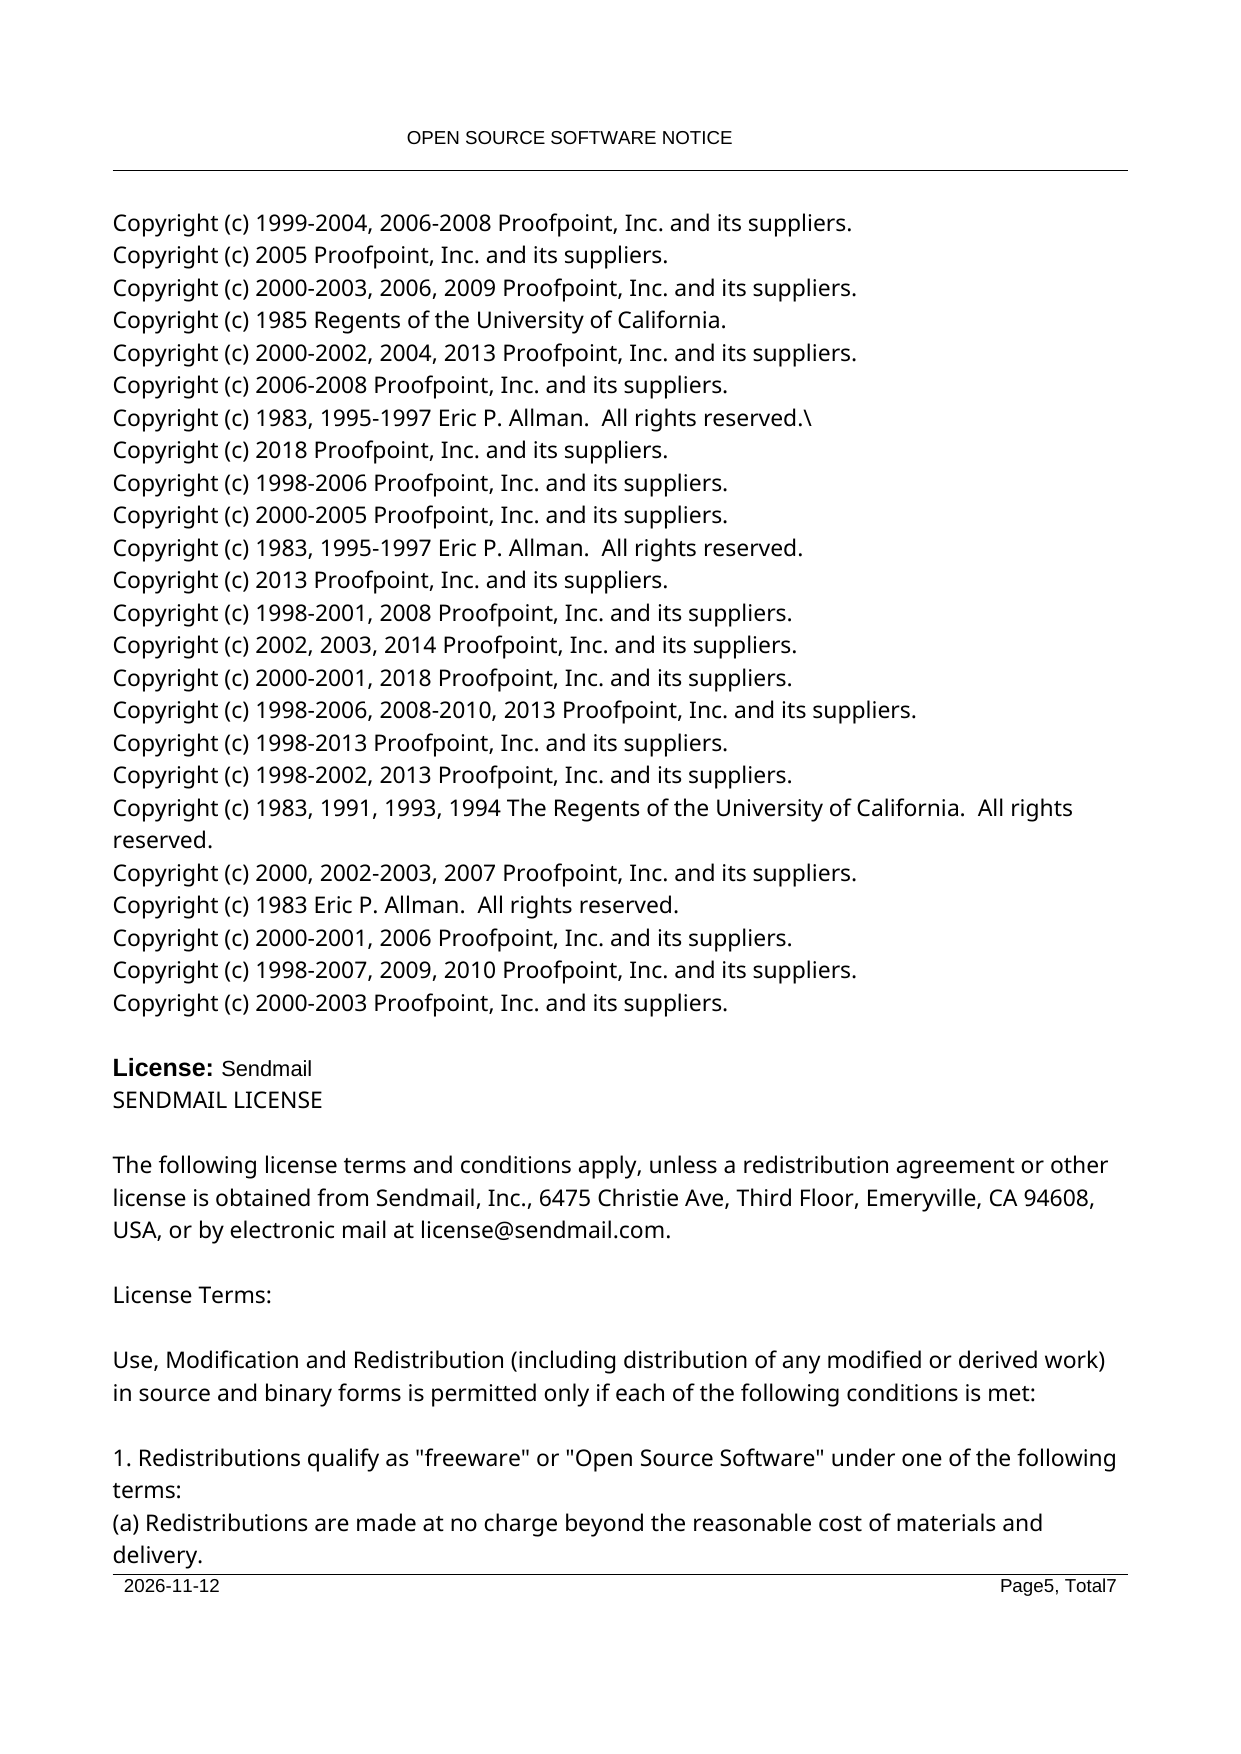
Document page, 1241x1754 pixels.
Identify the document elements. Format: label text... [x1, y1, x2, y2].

text 1. Redistributions qualify as "freeware" or "Open Source Software" under one of the following terms: [112, 1441, 1128, 1506]
text License Terms: [112, 1279, 1128, 1311]
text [112, 206, 1128, 1051]
text Use, Modification and Redistribution (including distribution of any modified or derived work) in source and binary forms is permitted only if each of the following conditions is met: [112, 1344, 1128, 1409]
text SENDMAIL LICENSE [112, 1084, 1128, 1116]
text The following license terms and conditions apply, unless a redistribution agreement or other license is obtained from Sendmail, Inc., 6475 Christie Ave, Third Floor, Emeryville, CA 94608, USA, or by electronic mail at license@sendmail.com. [112, 1149, 1128, 1246]
text License: Sendmail [112, 1051, 1128, 1084]
text (a) Redistributions are made at no charge beyond the reasonable cost of materials and delivery. [112, 1506, 1128, 1571]
